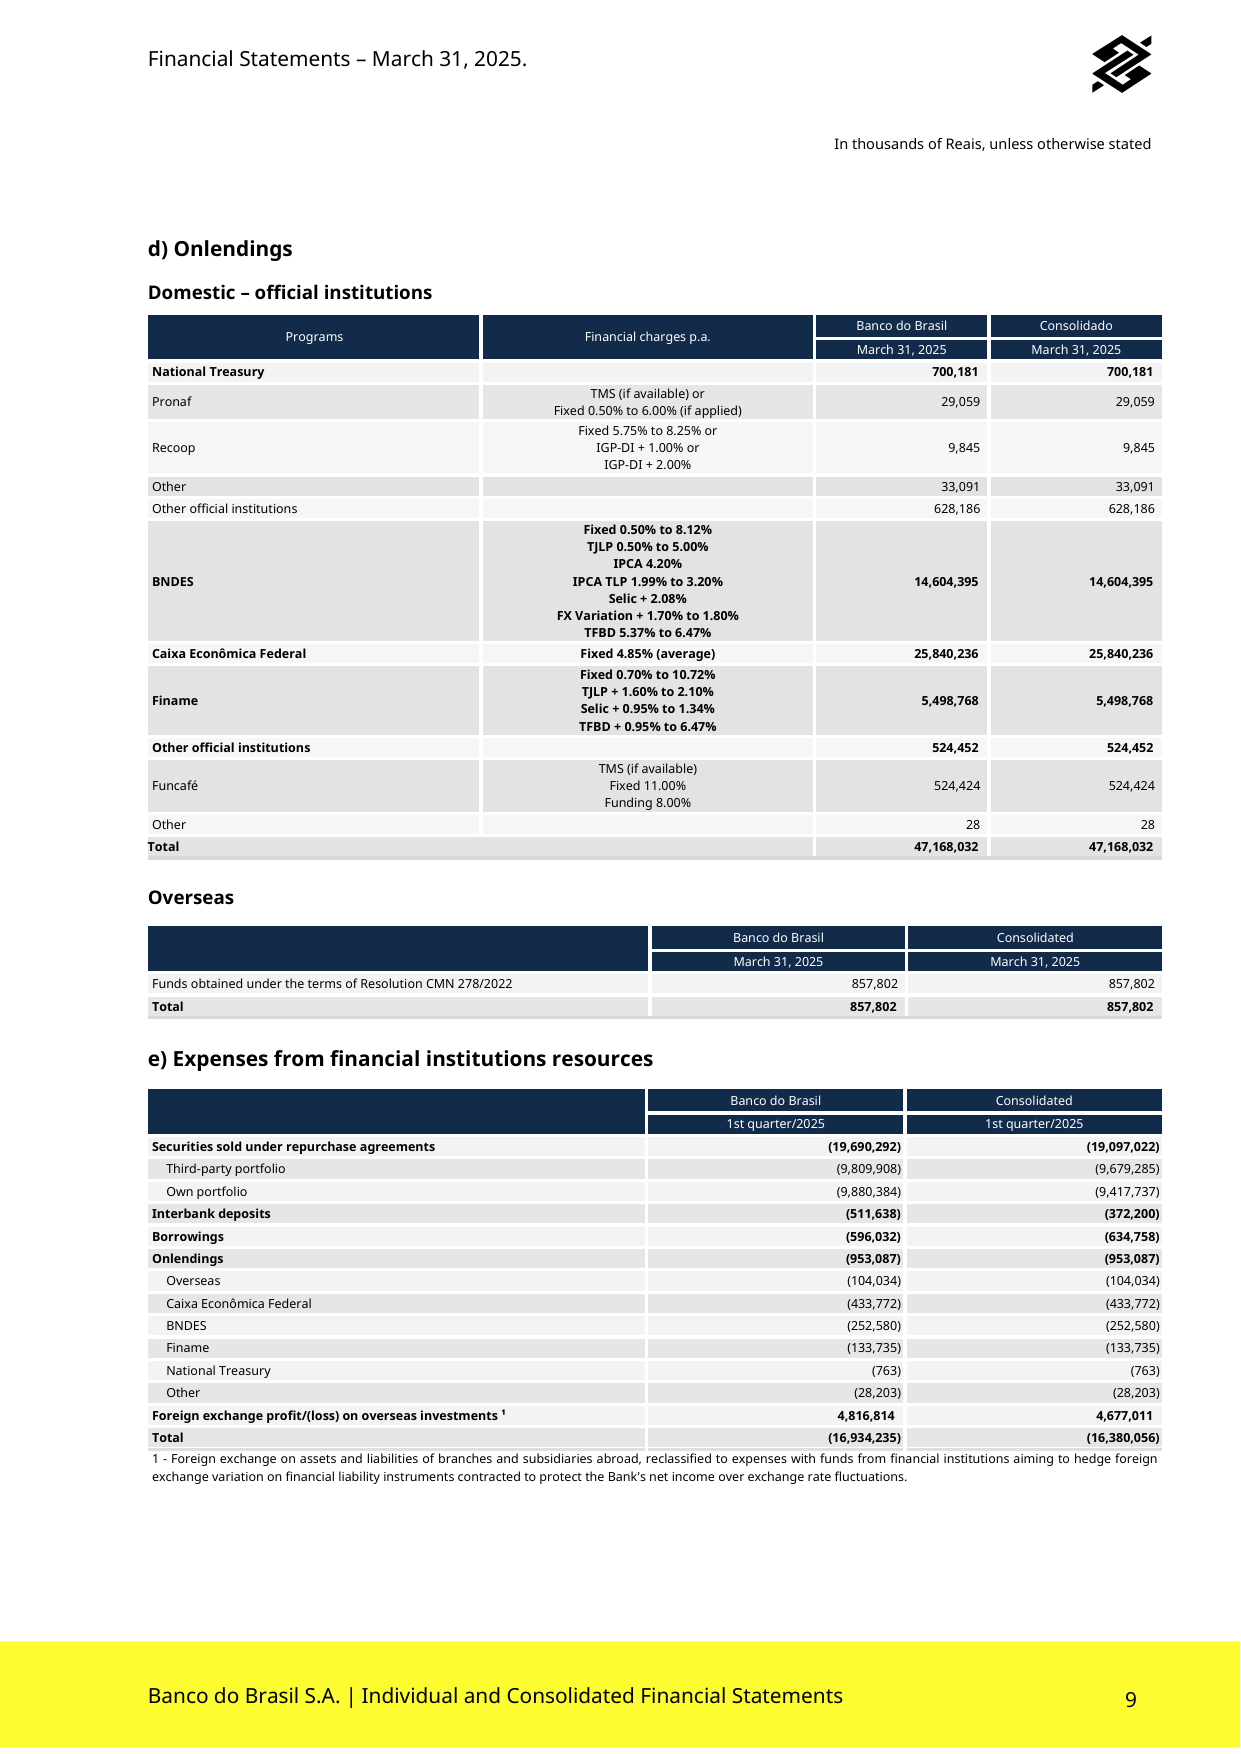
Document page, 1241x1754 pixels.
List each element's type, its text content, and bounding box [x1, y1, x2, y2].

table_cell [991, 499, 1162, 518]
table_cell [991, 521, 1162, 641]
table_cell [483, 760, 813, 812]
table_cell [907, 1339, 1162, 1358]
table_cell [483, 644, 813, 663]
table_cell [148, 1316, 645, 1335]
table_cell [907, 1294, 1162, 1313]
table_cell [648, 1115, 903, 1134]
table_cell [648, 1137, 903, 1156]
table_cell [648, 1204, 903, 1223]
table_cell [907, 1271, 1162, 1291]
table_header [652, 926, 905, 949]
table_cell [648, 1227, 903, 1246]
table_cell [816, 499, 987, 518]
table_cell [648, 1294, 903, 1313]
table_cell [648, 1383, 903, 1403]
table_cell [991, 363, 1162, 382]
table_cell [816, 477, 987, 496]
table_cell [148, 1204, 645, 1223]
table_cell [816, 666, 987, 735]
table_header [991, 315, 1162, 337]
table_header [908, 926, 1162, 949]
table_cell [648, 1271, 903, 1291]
list e) Expenses from financial institutions resources [148, 1044, 1152, 1072]
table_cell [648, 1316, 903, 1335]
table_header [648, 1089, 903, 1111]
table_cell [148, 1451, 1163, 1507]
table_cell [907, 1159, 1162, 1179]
picture [1092, 35, 1152, 93]
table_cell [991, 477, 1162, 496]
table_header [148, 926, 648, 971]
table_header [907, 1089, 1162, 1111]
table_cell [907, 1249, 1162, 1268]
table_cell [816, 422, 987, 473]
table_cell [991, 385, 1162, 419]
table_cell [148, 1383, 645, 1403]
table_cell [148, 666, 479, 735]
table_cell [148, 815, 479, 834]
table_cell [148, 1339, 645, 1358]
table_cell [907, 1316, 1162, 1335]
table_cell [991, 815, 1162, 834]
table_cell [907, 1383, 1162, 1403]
list d) Onlendings [148, 234, 1152, 262]
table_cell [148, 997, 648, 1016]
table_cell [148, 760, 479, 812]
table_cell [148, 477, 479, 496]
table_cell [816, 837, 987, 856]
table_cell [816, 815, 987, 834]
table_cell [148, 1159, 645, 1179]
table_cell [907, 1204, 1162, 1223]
text Overseas [148, 884, 1152, 910]
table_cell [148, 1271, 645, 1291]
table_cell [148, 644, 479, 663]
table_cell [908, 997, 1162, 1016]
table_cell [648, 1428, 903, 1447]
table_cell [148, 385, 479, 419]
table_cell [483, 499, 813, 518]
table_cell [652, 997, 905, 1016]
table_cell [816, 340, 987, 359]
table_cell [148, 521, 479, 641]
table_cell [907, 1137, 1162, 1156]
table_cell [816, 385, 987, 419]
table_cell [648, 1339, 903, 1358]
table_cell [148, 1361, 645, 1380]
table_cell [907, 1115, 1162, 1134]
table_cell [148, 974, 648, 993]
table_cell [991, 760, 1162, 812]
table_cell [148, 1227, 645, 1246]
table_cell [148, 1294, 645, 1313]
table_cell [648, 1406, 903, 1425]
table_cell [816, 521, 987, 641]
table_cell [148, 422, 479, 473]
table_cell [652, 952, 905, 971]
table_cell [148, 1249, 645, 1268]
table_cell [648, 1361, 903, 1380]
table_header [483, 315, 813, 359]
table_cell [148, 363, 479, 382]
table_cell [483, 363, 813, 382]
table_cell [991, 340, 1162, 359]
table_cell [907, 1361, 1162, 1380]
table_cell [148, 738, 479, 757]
text Domestic – official institutions [148, 279, 1152, 304]
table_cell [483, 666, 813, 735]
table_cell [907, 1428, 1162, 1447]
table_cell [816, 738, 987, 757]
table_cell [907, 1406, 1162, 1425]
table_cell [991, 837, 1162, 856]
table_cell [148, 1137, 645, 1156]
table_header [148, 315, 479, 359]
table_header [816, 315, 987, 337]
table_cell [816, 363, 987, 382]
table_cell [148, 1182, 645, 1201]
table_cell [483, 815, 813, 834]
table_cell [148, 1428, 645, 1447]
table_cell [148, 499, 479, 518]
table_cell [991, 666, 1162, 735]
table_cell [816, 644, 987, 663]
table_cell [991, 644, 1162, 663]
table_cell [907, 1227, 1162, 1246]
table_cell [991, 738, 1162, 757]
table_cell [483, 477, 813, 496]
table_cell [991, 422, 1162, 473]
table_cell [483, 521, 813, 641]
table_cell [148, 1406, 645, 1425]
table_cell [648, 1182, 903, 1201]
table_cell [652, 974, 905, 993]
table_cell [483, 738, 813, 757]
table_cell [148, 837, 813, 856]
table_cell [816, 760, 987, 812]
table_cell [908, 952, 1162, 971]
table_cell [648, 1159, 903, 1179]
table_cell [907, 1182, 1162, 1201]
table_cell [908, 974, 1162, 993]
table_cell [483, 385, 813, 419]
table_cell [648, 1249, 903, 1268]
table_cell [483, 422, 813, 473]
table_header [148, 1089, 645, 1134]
